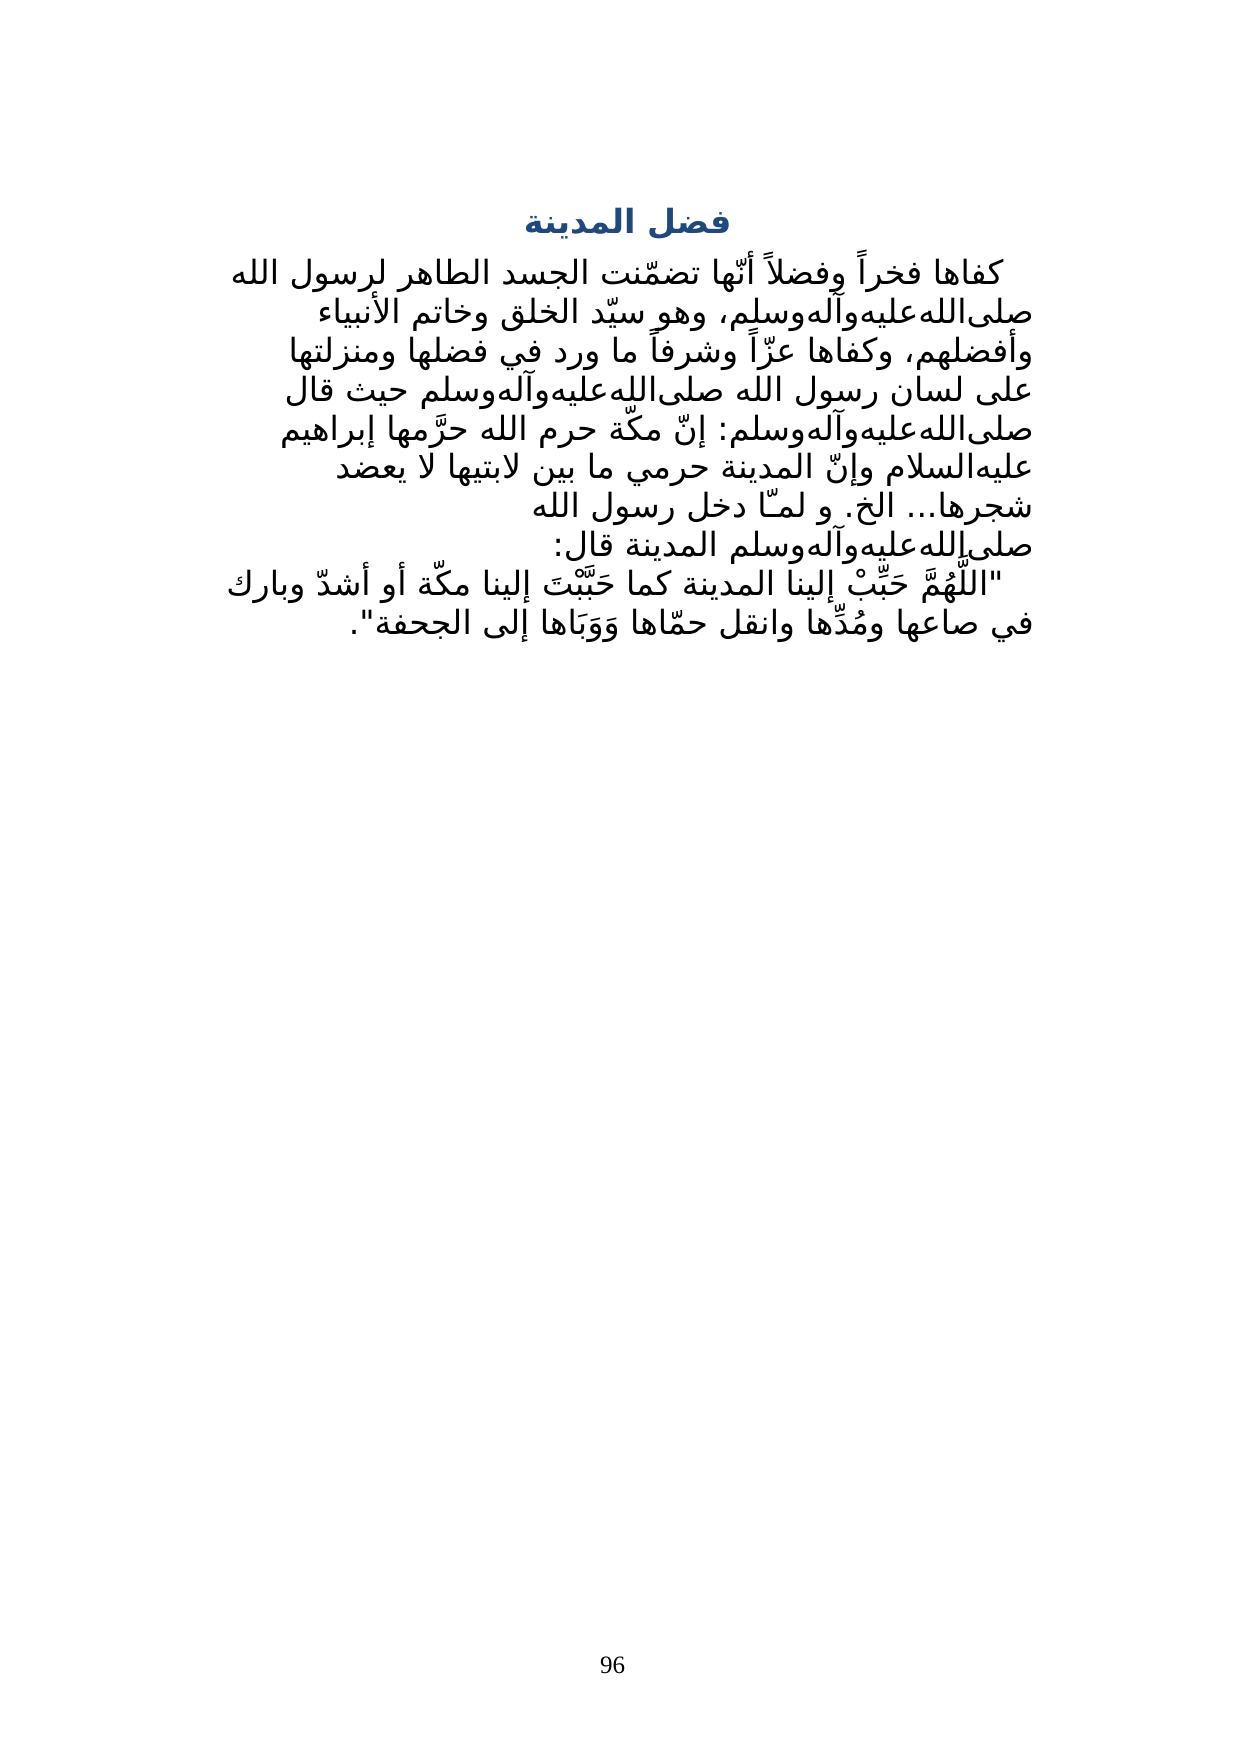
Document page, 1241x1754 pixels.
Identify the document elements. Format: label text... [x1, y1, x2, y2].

text كفاها فخراً وفضلاً أنّها تضمّنت الجسد الطاهر لرسول الله صلى‌الله‌عليه‌وآله‌وسلم، وهو سيّد الخلق وخاتم الأنبياء وأفضلهم، وكفاها عزّاً وشرفاً ما ورد في فضلها ومنزلتها على لسان رسول الله صلى‌الله‌عليه‌وآله‌وسلم حيث قال صلى‌الله‌عليه‌وآله‌وسلم: إنّ مكّة حرم الله حرَّمها إبراهيم عليه‌السلام وإنّ المدينة حرمي ما بين لابتيها لا يعضد شجرها... الخ. و لمـّا دخل رسول الله صلى‌الله‌عليه‌وآله‌وسلم المدينة قال: [222, 253, 1033, 564]
text "اللَّهُمَّ حَبِّبْ إلينا المدينة كما حَبَّبْتَ إلينا مكّة أو أشدّ وبارك في صاعها ومُدِّها وانقل حمّاها وَوَبَاها إلى الجحفة". [222, 564, 1033, 642]
subtitle فضل المدينة [222, 202, 1033, 241]
